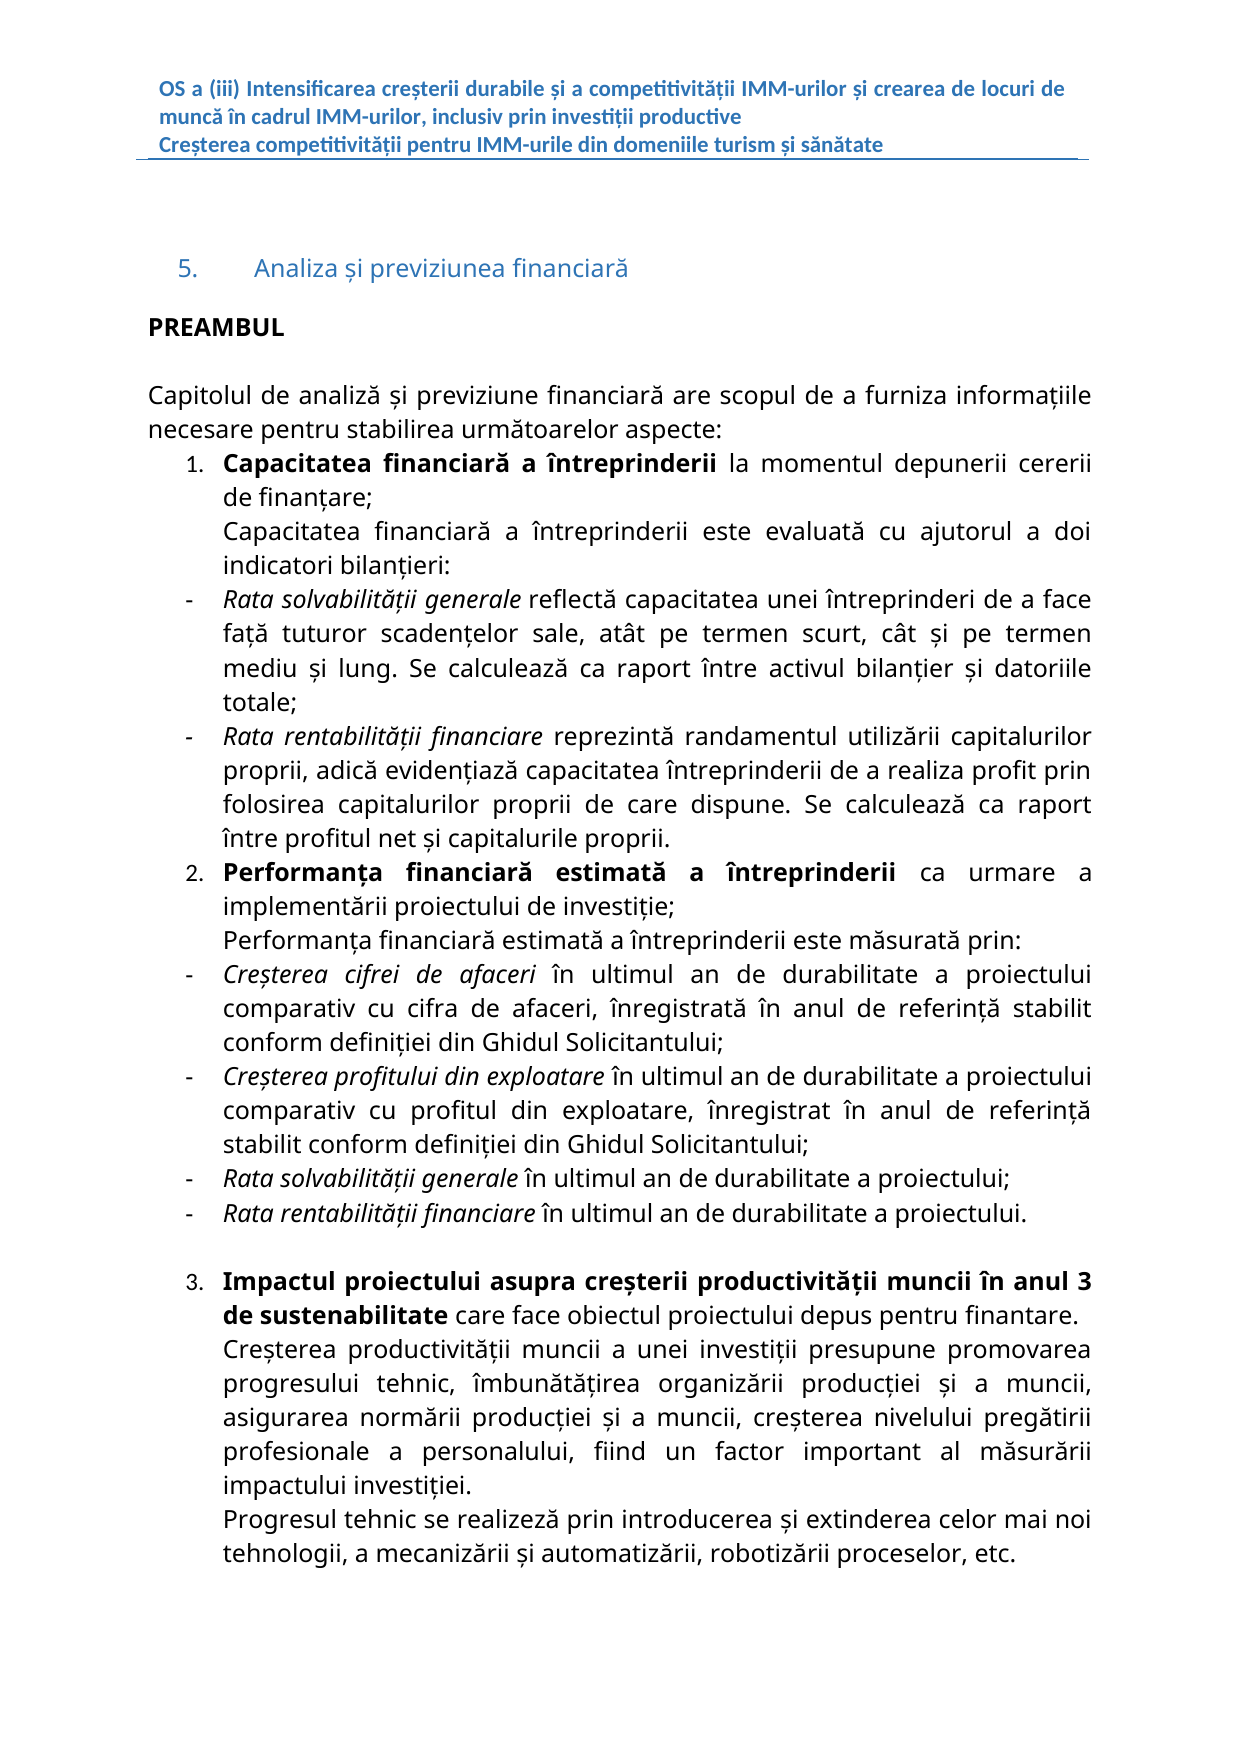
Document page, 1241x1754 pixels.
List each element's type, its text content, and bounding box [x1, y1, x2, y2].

list Impactul proiectului asupra creșterii productivității muncii în anul 3 de sustenabilitate care face obiectul proiectului depus pentru finantare. [185, 1263, 1093, 1331]
text Capitolul de analiză și previziune financiară are scopul de a furniza informațiile necesare pentru stabilirea următoarelor aspecte: [148, 378, 1093, 446]
list Rata solvabilității generale reflectă capacitatea unei întreprinderi de a face față tuturor scadențelor sale, atât pe termen scurt, cât și pe termen mediu și lung. Se calculează ca raport între activul bilanțier și datoriile totale; [185, 582, 1093, 718]
list Progresul tehnic se realizeză prin introducerea și extinderea celor mai noi tehnologii, a mecanizării și automatizării, robotizării proceselor, etc. [223, 1502, 1093, 1570]
list Creșterea productivității muncii a unei investiții presupune promovarea progresului tehnic, îmbunătățirea organizării producției și a muncii, asigurarea normării producției și a muncii, creșterea nivelului pregătirii profesionale a personalului, fiind un factor important al măsurării impactului investiției. [223, 1331, 1093, 1502]
list Capacitatea financiară a întreprinderii la momentul depunerii cererii de finanțare; [185, 446, 1093, 514]
subtitle Analiza și previziunea financiară [177, 251, 1093, 284]
list Rata rentabilității financiare reprezintă randamentul utilizării capitalurilor proprii, adică evidențiază capacitatea întreprinderii de a realiza profit prin folosirea capitalurilor proprii de care dispune. Se calculează ca raport între profitul net și capitalurile proprii. [185, 718, 1093, 854]
list Creșterea cifrei de afaceri în ultimul an de durabilitate a proiectului comparativ cu cifra de afaceri, înregistrată în anul de referință stabilit conform definiției din Ghidul Solicitantului; [185, 957, 1093, 1059]
list Rata solvabilității generale în ultimul an de durabilitate a proiectului; [185, 1161, 1093, 1195]
list Performanța financiară estimată a întreprinderii ca urmare a implementării proiectului de investiție; [185, 854, 1093, 923]
list Performanța financiară estimată a întreprinderii este măsurată prin: [223, 923, 1093, 957]
list Creșterea profitului din exploatare în ultimul an de durabilitate a proiectului comparativ cu profitul din exploatare, înregistrat în anul de referință stabilit conform definiției din Ghidul Solicitantului; [185, 1059, 1093, 1161]
list Capacitatea financiară a întreprinderii este evaluată cu ajutorul a doi indicatori bilanțieri: [223, 514, 1093, 582]
list Rata rentabilității financiare în ultimul an de durabilitate a proiectului. [185, 1195, 1093, 1229]
text PREAMBUL [148, 309, 1093, 344]
